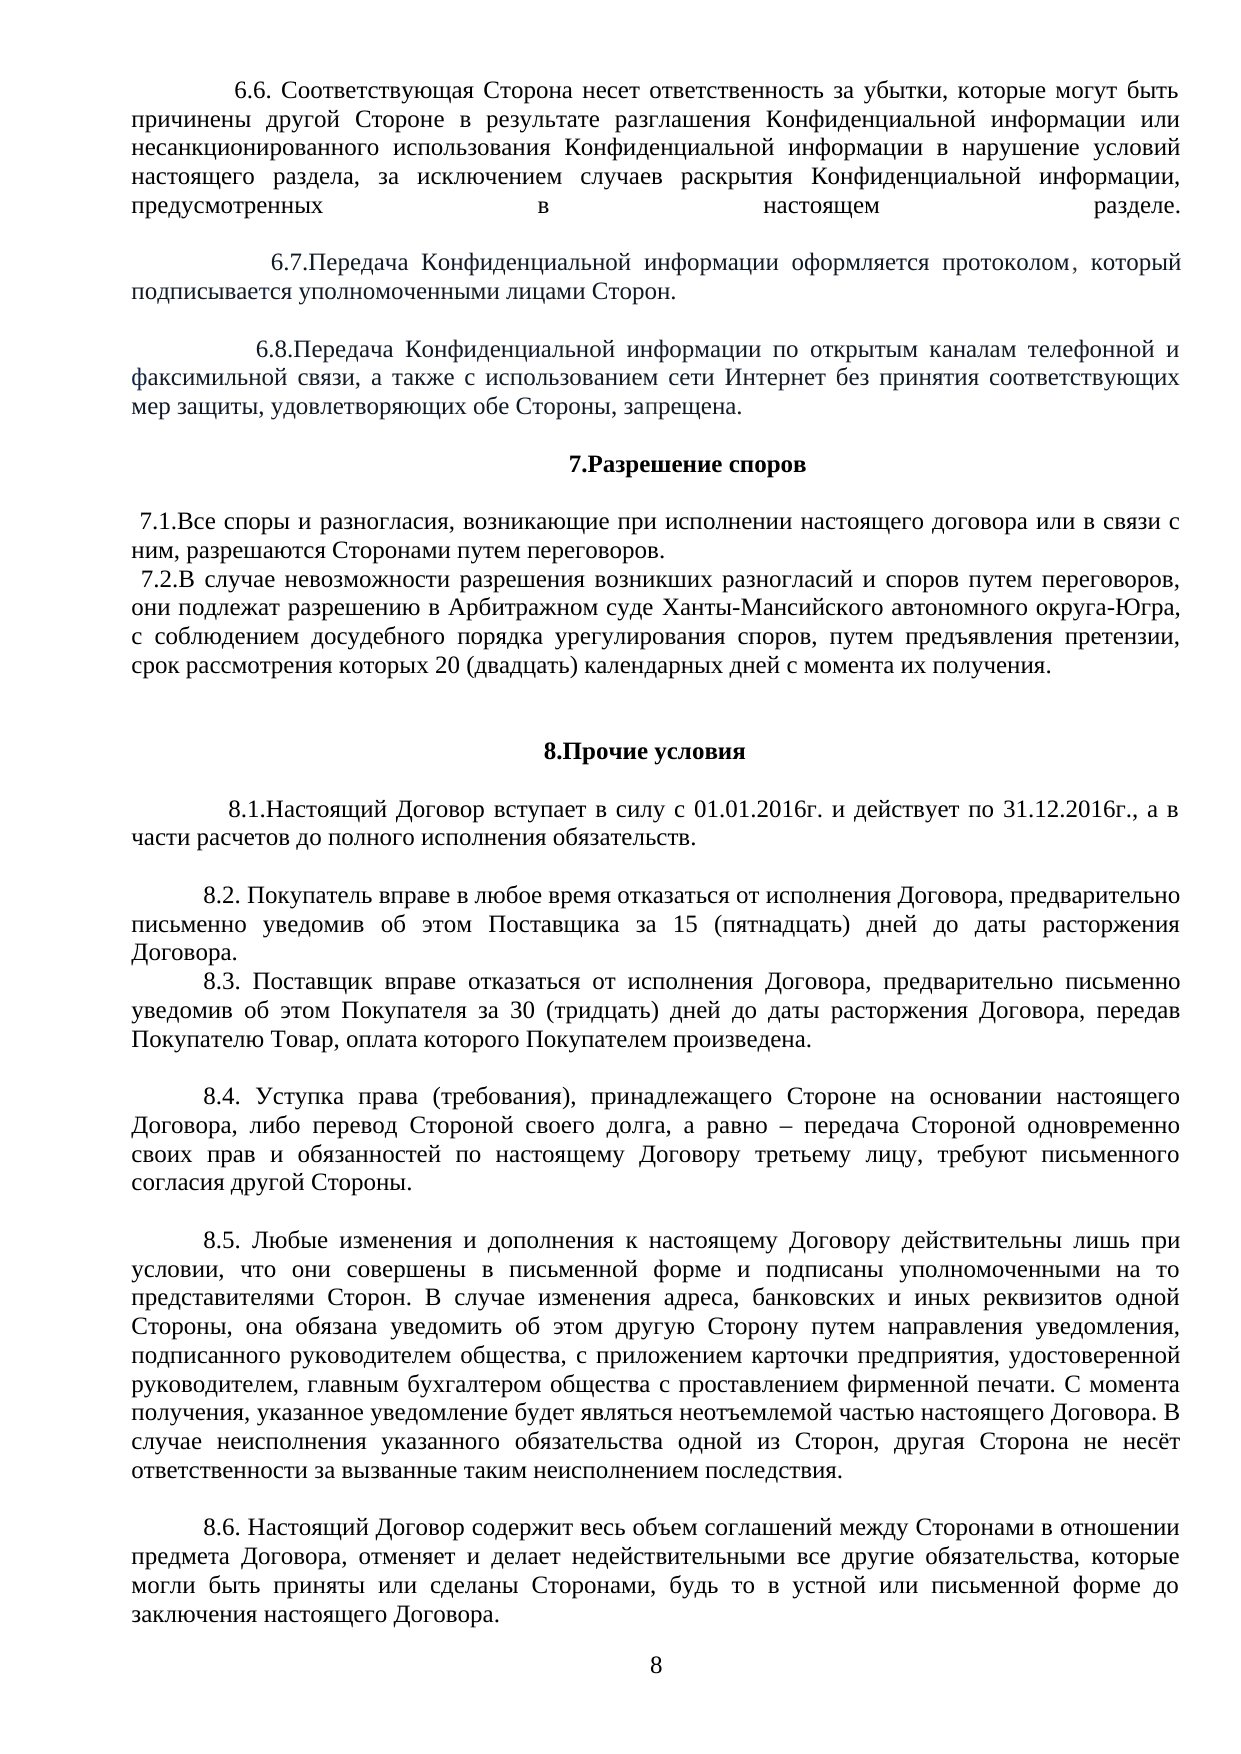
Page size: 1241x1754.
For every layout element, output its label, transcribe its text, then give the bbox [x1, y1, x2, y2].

text 6.6. Соответствующая Сторона несет ответственность за убытки, которые могут быть причинены другой Стороне в результате разглашения Конфиденциальной информации или несанкционированного использования Конфиденциальной информации в нарушение условий настоящего раздела, за исключением случаев раскрытия Конфиденциальной информации, предусмотренных в настоящем разделе. [131, 75, 1181, 247]
text 7.1.Все споры и разногласия, возникающие при исполнении настоящего договора или в связи с ним, разрешаются Сторонами путем переговоров. [131, 506, 1181, 564]
text 7.Разрешение споров [169, 449, 1181, 477]
text 8.4. Уступка права (требования), принадлежащего Стороне на основании настоящего Договора, либо перевод Стороной своего долга, а равно – передача Стороной одновременно своих прав и обязанностей по настоящему Договору третьему лицу, требуют письменного согласия другой Стороны. [131, 1081, 1181, 1196]
text 8.5. Любые изменения и дополнения к настоящему Договору действительны лишь при условии, что они совершены в письменной форме и подписаны уполномоченными на то представителями Сторон. В случае изменения адреса, банковских и иных реквизитов одной Стороны, она обязана уведомить об этом другую Сторону путем направления уведомления, подписанного руководителем общества, с приложением карточки предприятия, удостоверенной руководителем, главным бухгалтером общества с проставлением фирменной печати. С момента получения, указанное уведомление будет являться неотъемлемой частью настоящего Договора. В случае неисполнения указанного обязательства одной из Сторон, другая Сторона не несёт ответственности за вызванные таким неисполнением последствия. [131, 1225, 1181, 1484]
text 8.3. Поставщик вправе отказаться от исполнения Договора, предварительно письменно уведомив об этом Покупателя за 30 (тридцать) дней до даты расторжения Договора, передав Покупателю Товар, оплата которого Покупателем произведена. [131, 966, 1181, 1052]
text 8.1.Настоящий Договор вступает в силу с 01.01.2016г. и действует по 31.12.2016г., а в части расчетов до полного исполнения обязательств. [131, 794, 1181, 851]
text 8.Прочие условия [169, 736, 1181, 765]
text 8.6. Настоящий Договор содержит весь объем соглашений между Сторонами в отношении предмета Договора, отменяет и делает недействительными все другие обязательства, которые могли быть приняты или сделаны Сторонами, будь то в устной или письменной форме до заключения настоящего Договора. [131, 1512, 1181, 1627]
text 8.2. Покупатель вправе в любое время отказаться от исполнения Договора, предварительно письменно уведомив об этом Поставщика за 15 (пятнадцать) дней до даты расторжения Договора. [131, 880, 1181, 966]
text 6.7.Передача Конфиденциальной информации оформляется протоколом, который подписывается уполномоченными лицами Сторон. [131, 247, 1181, 305]
text 7.2.В случае невозможности разрешения возникших разногласий и споров путем переговоров, они подлежат разрешению в Арбитражном суде Ханты-Мансийского автономного округа-Югра, с соблюдением досудебного порядка урегулирования споров, путем предъявления претензии, срок рассмотрения которых 20 (двадцать) календарных дней с момента их получения. [131, 564, 1181, 679]
text 6.8.Передача Конфиденциальной информации по открытым каналам телефонной и факсимильной связи, а также с использованием сети Интернет без принятия соответствующих мер защиты, удовлетворяющих обе Стороны, запрещена. [131, 334, 1181, 420]
